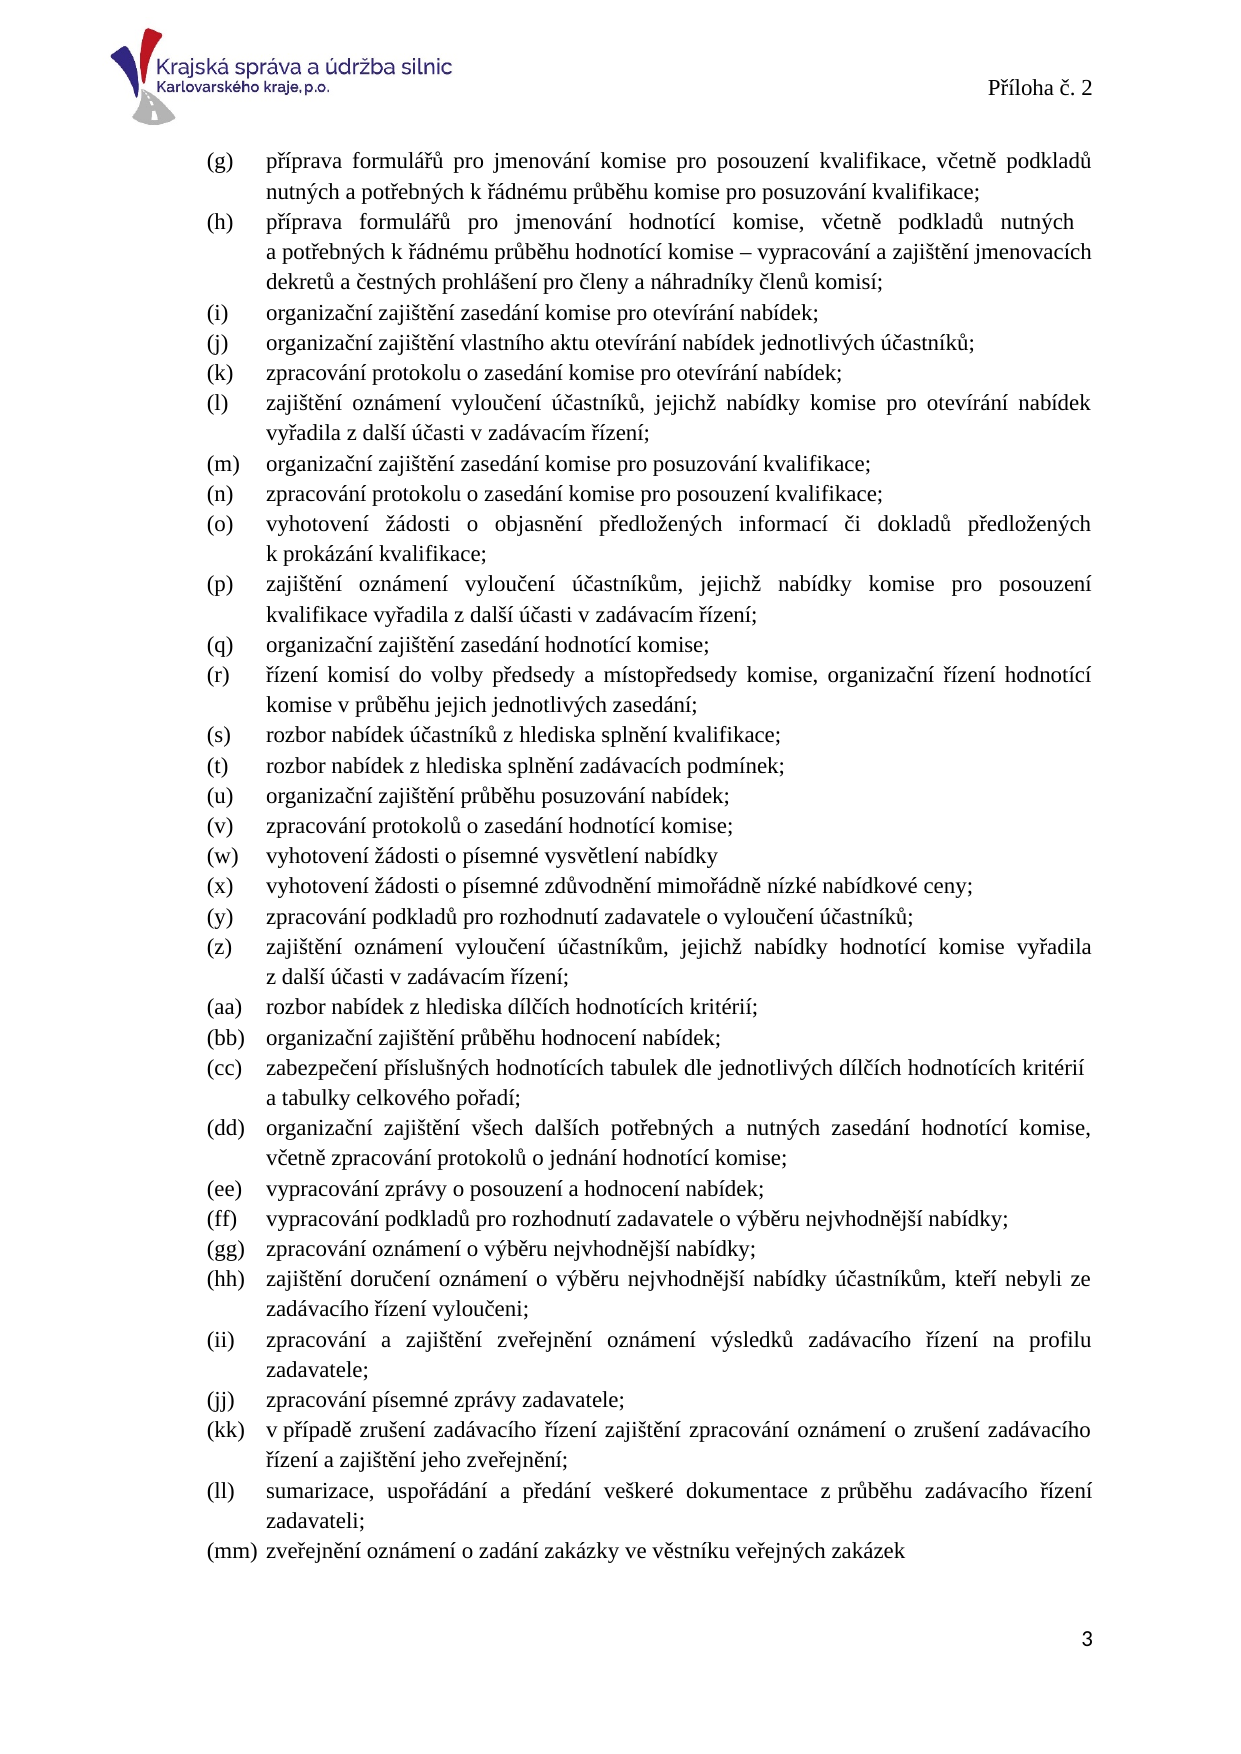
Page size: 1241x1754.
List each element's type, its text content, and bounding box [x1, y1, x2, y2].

list zpracování písemné zprávy zadavatele; [207, 1386, 1093, 1412]
list zpracování a zajištění zveřejnění oznámení výsledků zadávacího řízení na profilu zadavatele; [207, 1326, 1093, 1382]
list organizační zajištění všech dalších potřebných a nutných zasedání hodnotící komise, včetně zpracování protokolů o jednání hodnotící komise; [207, 1114, 1093, 1171]
list zpracování protokolu o zasedání komise pro otevírání nabídek; [207, 359, 1093, 385]
list vypracování zprávy o posouzení a hodnocení nabídek; [207, 1175, 1093, 1201]
list zveřejnění oznámení o zadání zakázky ve věstníku veřejných zakázek [207, 1537, 1093, 1563]
list rozbor nabídek účastníků z hlediska splnění kvalifikace; [207, 722, 1093, 748]
list vyhotovení žádosti o písemné zdůvodnění mimořádně nízké nabídkové ceny; [207, 873, 1093, 899]
list řízení komisí do volby předsedy a místopředsedy komise, organizační řízení hodnotící komise v průběhu jejich jednotlivých zasedání; [207, 661, 1093, 718]
list rozbor nabídek z hlediska splnění zadávacích podmínek; [207, 752, 1093, 778]
list organizační zajištění vlastního aktu otevírání nabídek jednotlivých účastníků; [207, 329, 1093, 355]
list vypracování podkladů pro rozhodnutí zadavatele o výběru nejvhodnější nabídky; [207, 1205, 1093, 1231]
list organizační zajištění průběhu posuzování nabídek; [207, 782, 1093, 808]
list zajištění oznámení vyloučení účastníkům, jejichž nabídky komise pro posouzení kvalifikace vyřadila z další účasti v zadávacím řízení; [207, 571, 1093, 627]
list vyhotovení žádosti o objasnění předložených informací či dokladů předložených k prokázání kvalifikace; [207, 510, 1093, 567]
list zpracování protokolů o zasedání hodnotící komise; [207, 812, 1093, 838]
list rozbor nabídek z hlediska dílčích hodnotících kritérií; [207, 993, 1093, 1020]
list v případě zrušení zadávacího řízení zajištění zpracování oznámení o zrušení zadávacího řízení a zajištění jeho zveřejnění; [207, 1416, 1093, 1473]
list organizační zajištění průběhu hodnocení nabídek; [207, 1024, 1093, 1050]
list zpracování podkladů pro rozhodnutí zadavatele o vyloučení účastníků; [207, 903, 1093, 929]
list organizační zajištění zasedání hodnotící komise; [207, 631, 1093, 657]
list zajištění oznámení vyloučení účastníků, jejichž nabídky komise pro otevírání nabídek vyřadila z další účasti v zadávacím řízení; [207, 389, 1093, 446]
list příprava formulářů pro jmenování hodnotící komise, včetně podkladů nutných a potřebných k řádnému průběhu hodnotící komise – vypracování a zajištění jmenovacích dekretů a čestných prohlášení pro členy a náhradníky členů komisí; [207, 208, 1093, 295]
list vyhotovení žádosti o písemné vysvětlení nabídky [207, 842, 1093, 869]
list zpracování protokolu o zasedání komise pro posouzení kvalifikace; [207, 480, 1093, 506]
list zpracování oznámení o výběru nejvhodnější nabídky; [207, 1235, 1093, 1261]
list příprava formulářů pro jmenování komise pro posouzení kvalifikace, včetně podkladů nutných a potřebných k řádnému průběhu komise pro posuzování kvalifikace; [207, 148, 1093, 204]
list zajištění oznámení vyloučení účastníkům, jejichž nabídky hodnotící komise vyřadila z další účasti v zadávacím řízení; [207, 933, 1093, 989]
list organizační zajištění zasedání komise pro otevírání nabídek; [207, 299, 1093, 325]
list organizační zajištění zasedání komise pro posuzování kvalifikace; [207, 450, 1093, 476]
list sumarizace, uspořádání a předání veškeré dokumentace z průběhu zadávacího řízení zadavateli; [207, 1477, 1093, 1533]
picture [59, 17, 494, 130]
list zajištění doručení oznámení o výběru nejvhodnější nabídky účastníkům, kteří nebyli ze zadávacího řízení vyloučeni; [207, 1265, 1093, 1322]
list zabezpečení příslušných hodnotících tabulek dle jednotlivých dílčích hodnotících kritérií a tabulky celkového pořadí; [207, 1054, 1093, 1110]
